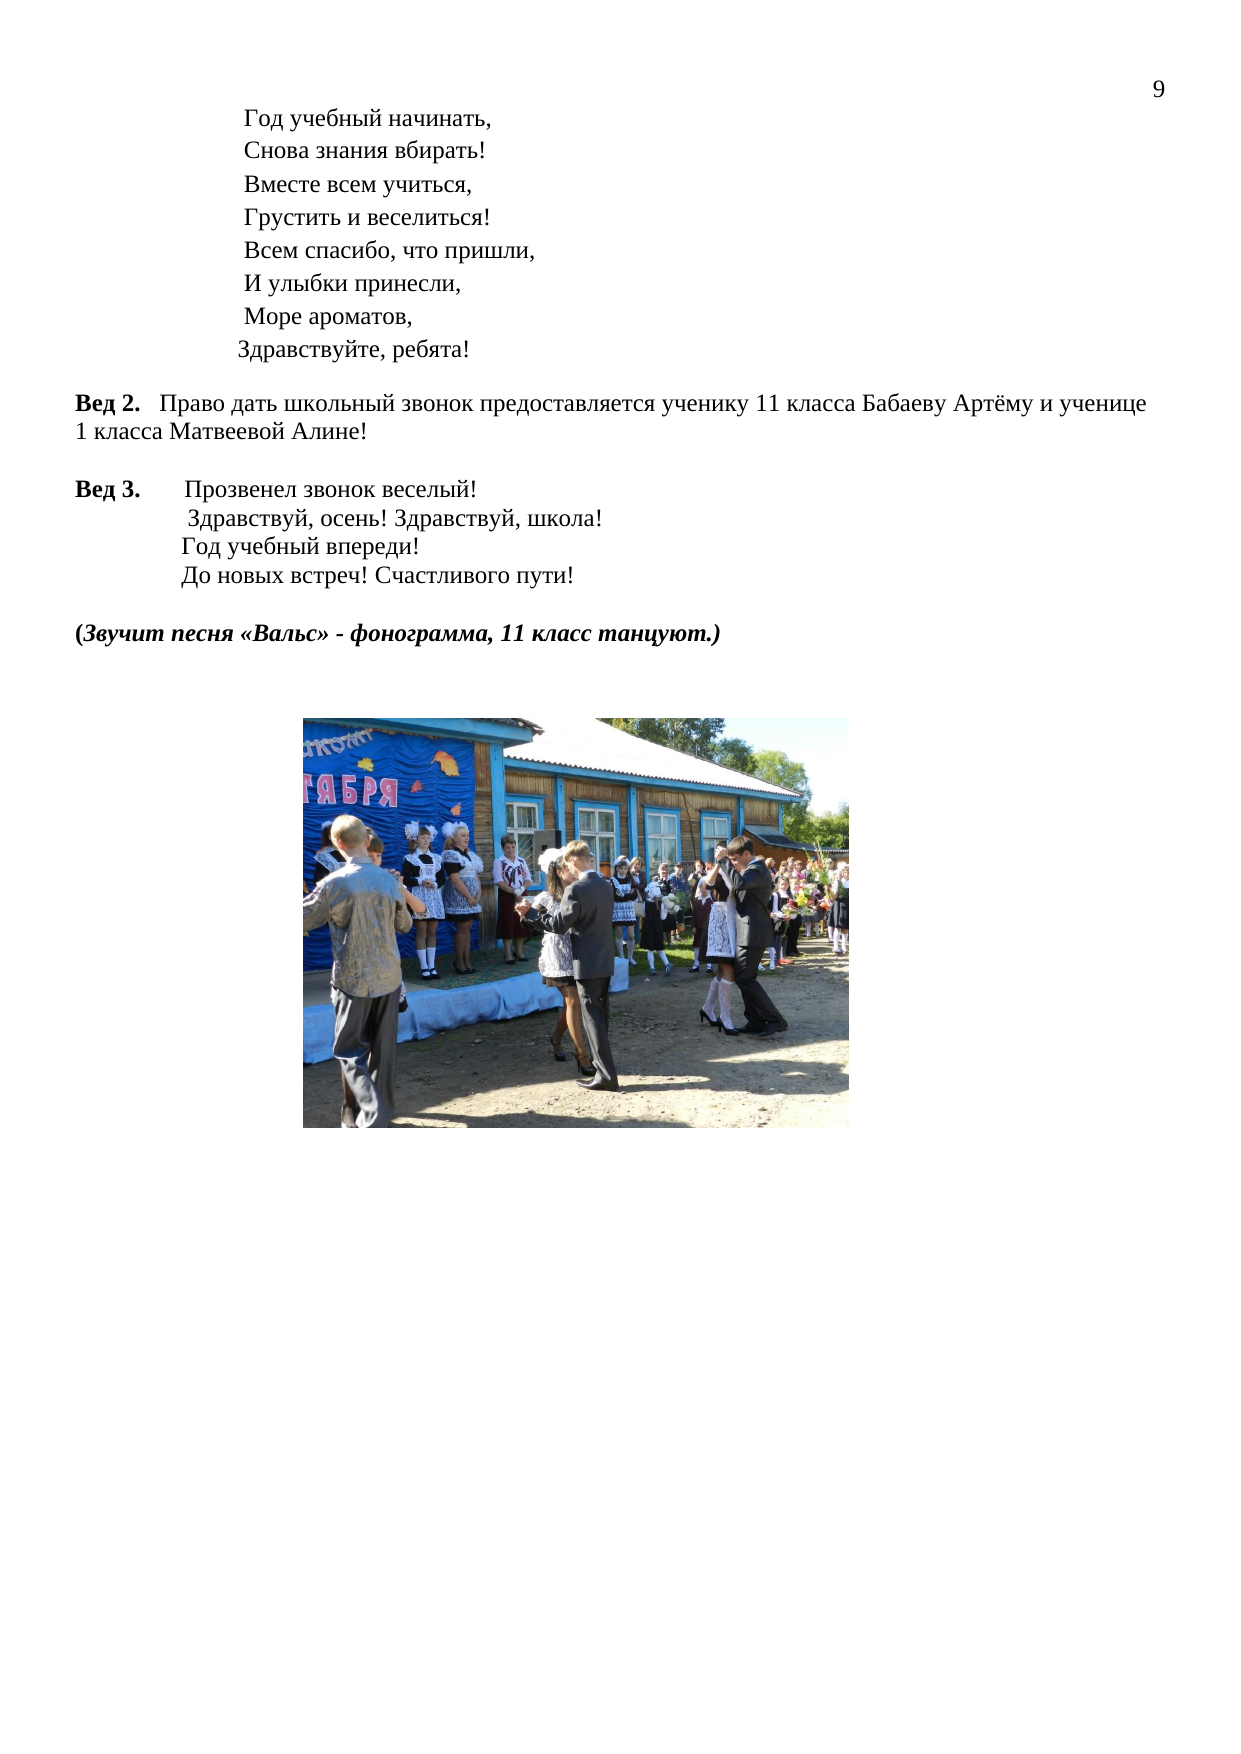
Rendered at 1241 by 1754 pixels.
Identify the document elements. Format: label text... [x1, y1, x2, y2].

text Вед 2. Право дать школьный звонок предоставляется ученику 11 класса Бабаеву Артёму и ученице 1 класса Матвеевой Алине! [75, 388, 1165, 445]
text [75, 103, 1165, 362]
text До новых встреч! Счастливого пути! [75, 560, 1165, 589]
text Здравствуй, осень! Здравствуй, школа! [75, 503, 1165, 531]
text (Звучит песня «Вальс» - фонограмма, 11 класс танцуют.) [75, 618, 1165, 646]
picture [303, 718, 849, 1128]
text Вед 3. Прозвенел звонок веселый! [75, 474, 1165, 503]
text Год учебный впереди! [75, 531, 1165, 560]
